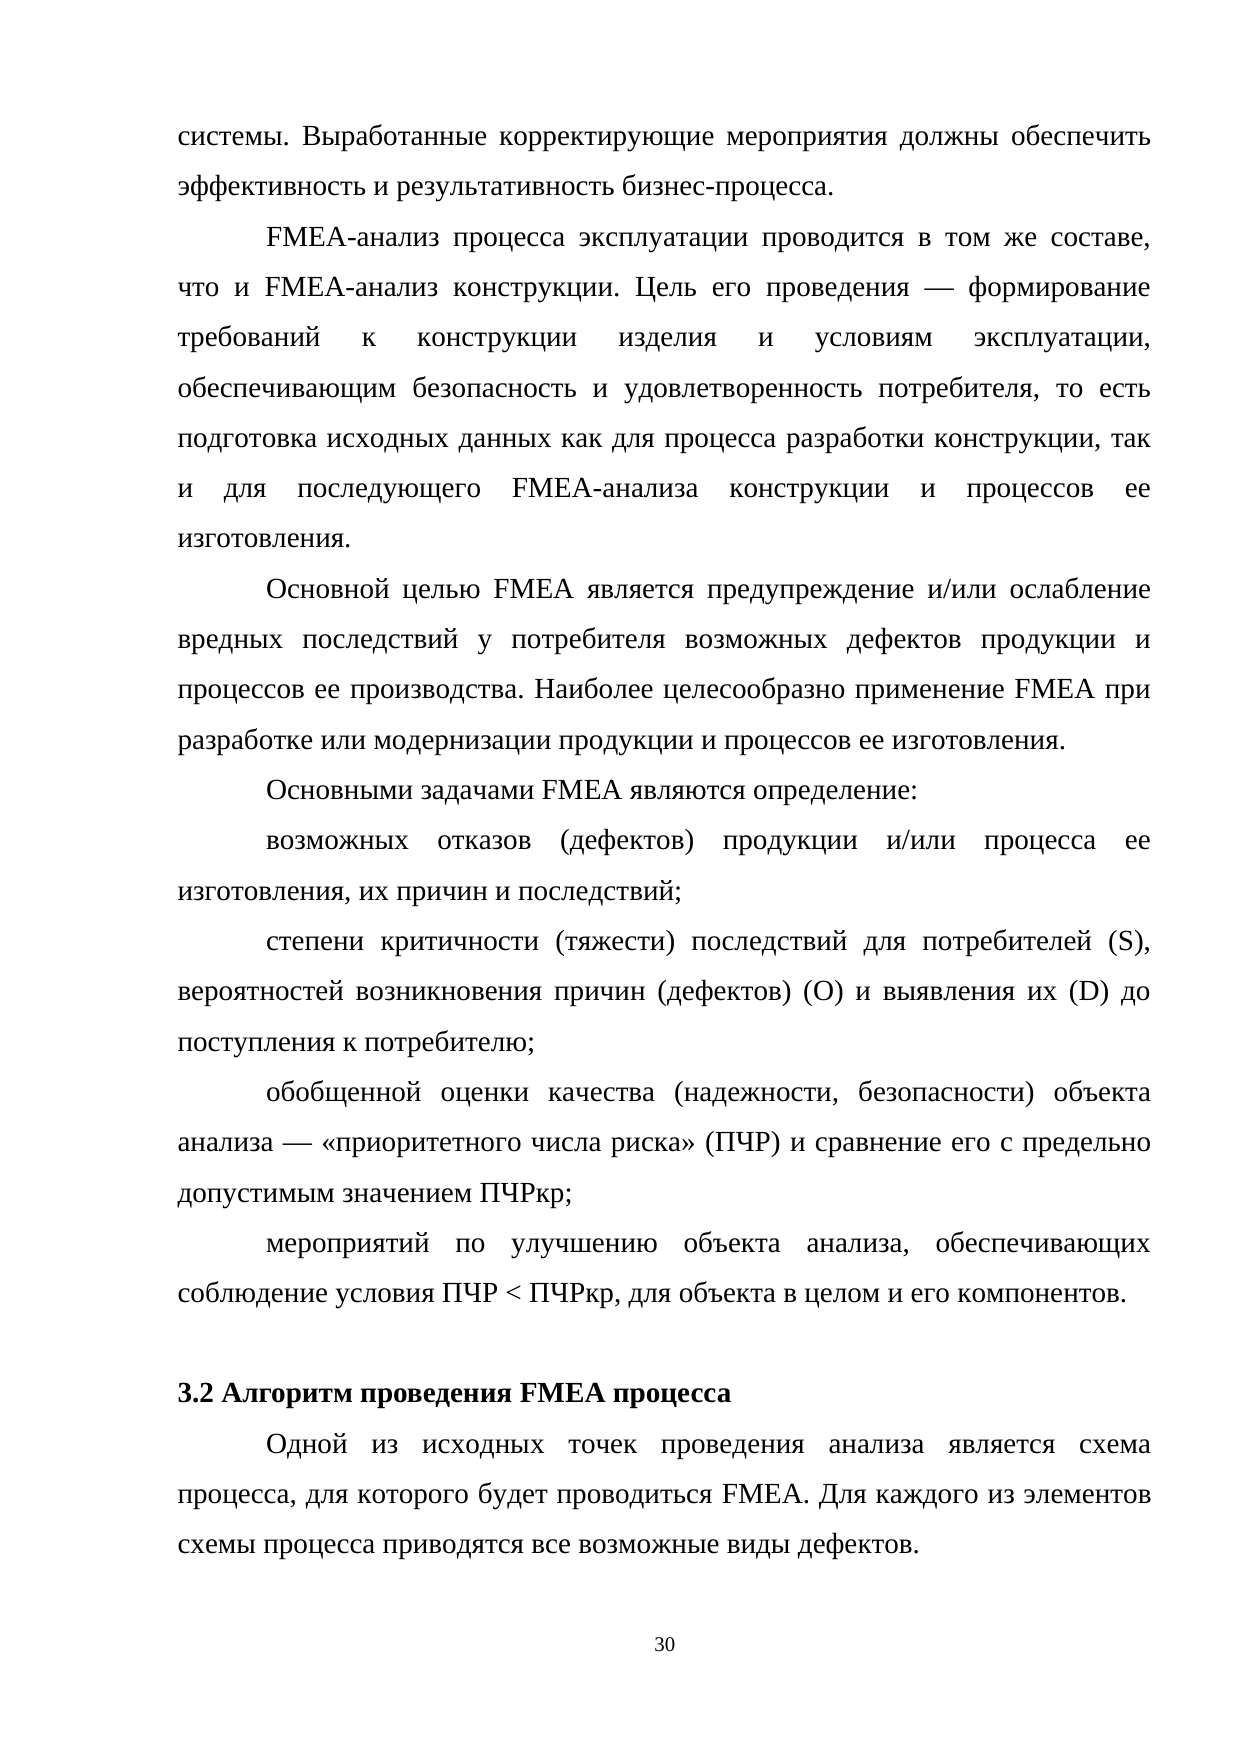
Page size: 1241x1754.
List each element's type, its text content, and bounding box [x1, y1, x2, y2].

text Основными задачами FMEA являются определение: [177, 772, 1152, 806]
text Основной целью FМЕА является предупреждение и/или ослабление вредных последствий у потребителя возможных дефектов продукции и процессов ее производства. Наиболее целесообразно применение FMEA при разработке или модернизации продукции и процессов ее изготовления. [177, 571, 1152, 755]
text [177, 118, 1152, 202]
text Одной из исходных точек проведения анализа является схема процесса, для которого будет проводиться FMEA. Для каждого из элементов схемы процесса приводятся все возможные виды дефектов. [177, 1426, 1152, 1560]
text обобщенной оценки качества (надежности, безопасности) объекта анализа — «приоритетного числа риска» (ПЧР) и сравнение его с предельно допустимым значением ПЧРкр; [177, 1074, 1152, 1208]
text мероприятий по улучшению объекта анализа, обеспечивающих соблюдение условия ПЧР < ПЧРкр, для объекта в целом и его компонентов. [177, 1225, 1152, 1309]
subtitle 3.2 Алгоритм проведения FMEA процесса [177, 1376, 1152, 1409]
text возможных отказов (дефектов) продукции и/или процесса ее изготовления, их причин и последствий; [177, 822, 1152, 906]
text степени критичности (тяжести) последствий для потребителей (S), вероятностей возникновения причин (дефектов) (O) и выявления их (D) до поступления к потребителю; [177, 923, 1152, 1057]
text FMEA-анализ процесса эксплуатации проводится в том же составе, что и FMEA-анализ конструкции. Цель его проведения — формирование требований к конструкции изделия и условиям эксплуатации, обеспечивающим безопасность и удовлетворенность потребителя, то есть подготовка исходных данных как для процесса разработки конструкции, так и для последующего FМЕА-анализа конструкции и процессов ее изготовления. [177, 219, 1152, 554]
